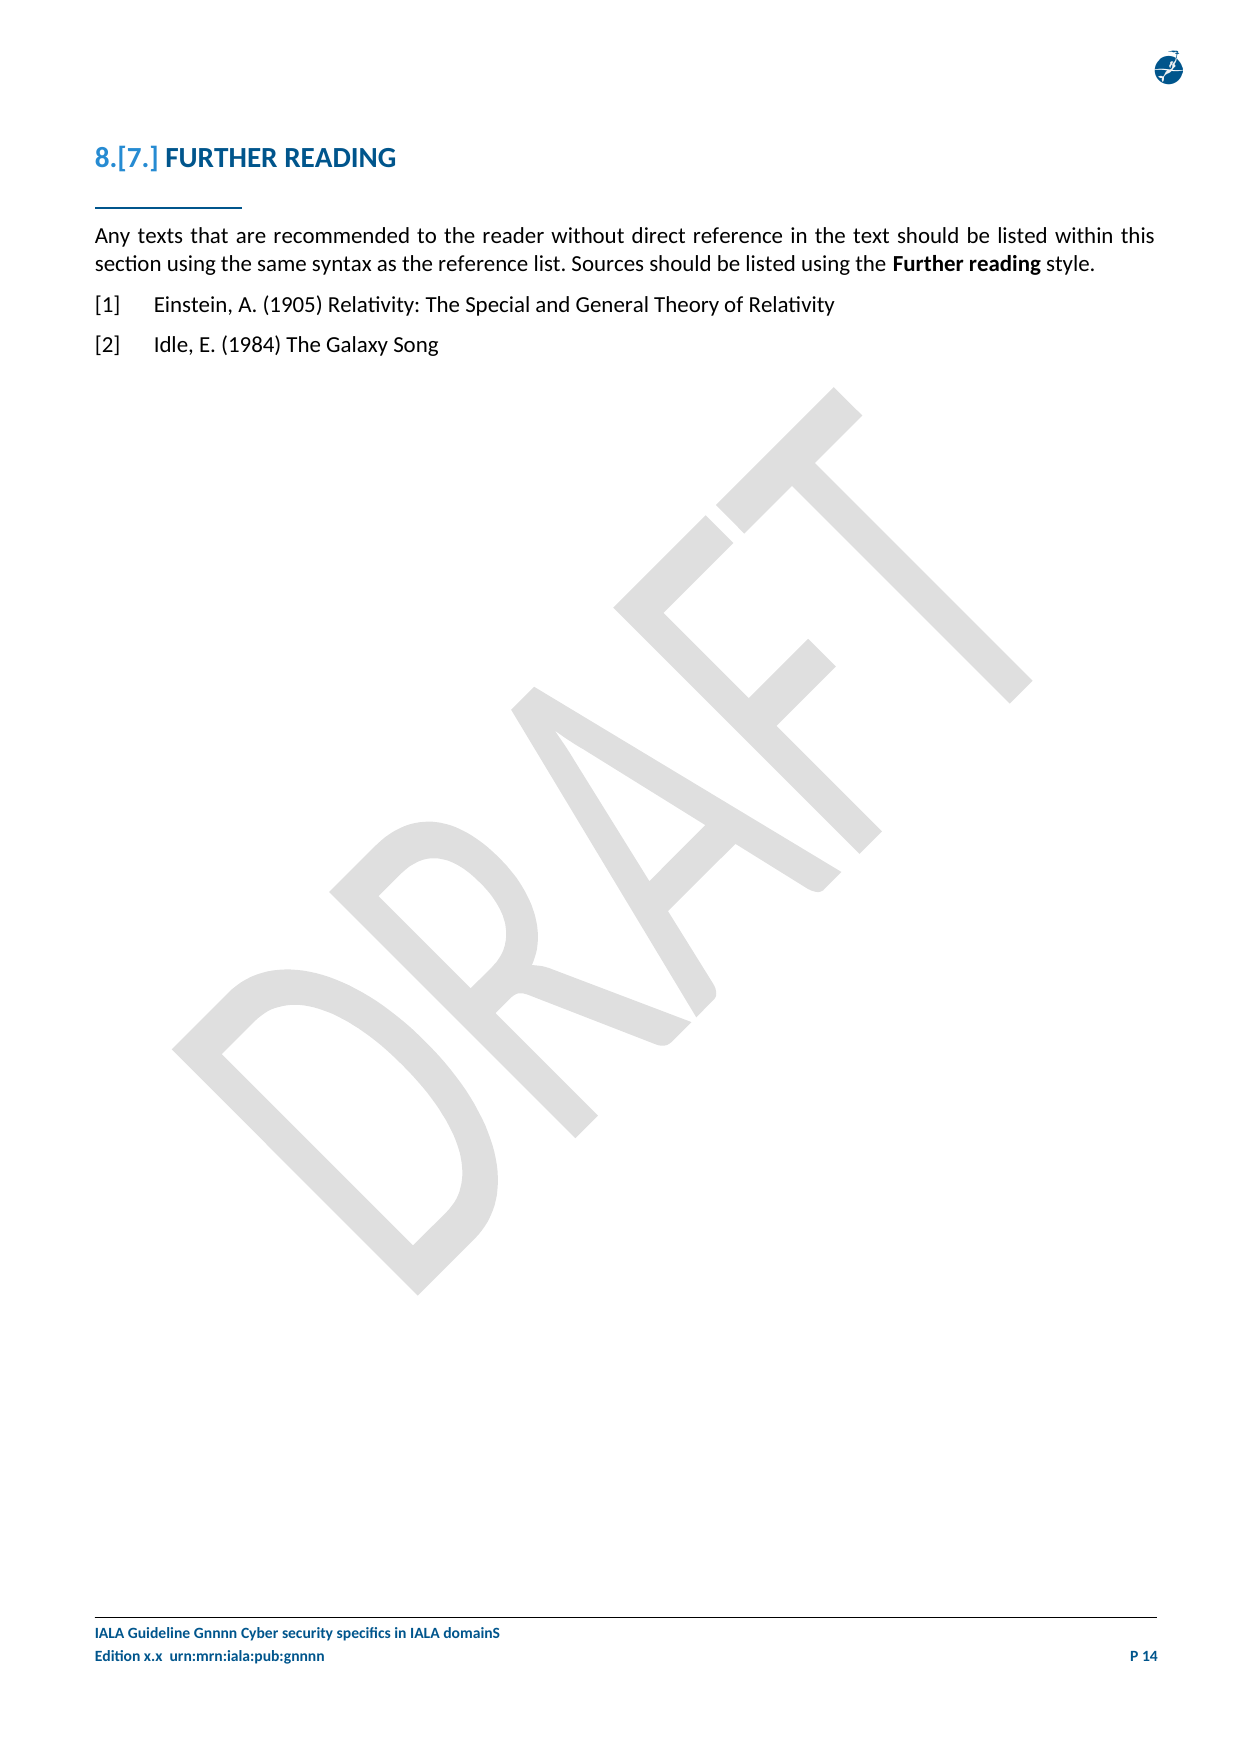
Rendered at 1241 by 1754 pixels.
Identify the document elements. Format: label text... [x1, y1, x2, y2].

text Idle, E. (1984) The Galaxy Song [94, 330, 1157, 358]
text Any texts that are recommended to the reader without direct reference in the text should be listed within this section using the same syntax as the reference list. Sources should be listed using the Further reading style. [94, 221, 1157, 277]
picture [1123, 0, 1241, 119]
subtitle Further reading [94, 139, 1157, 174]
text Einstein, A. (1905) Relativity: The Special and General Theory of Relativity [94, 290, 1157, 318]
